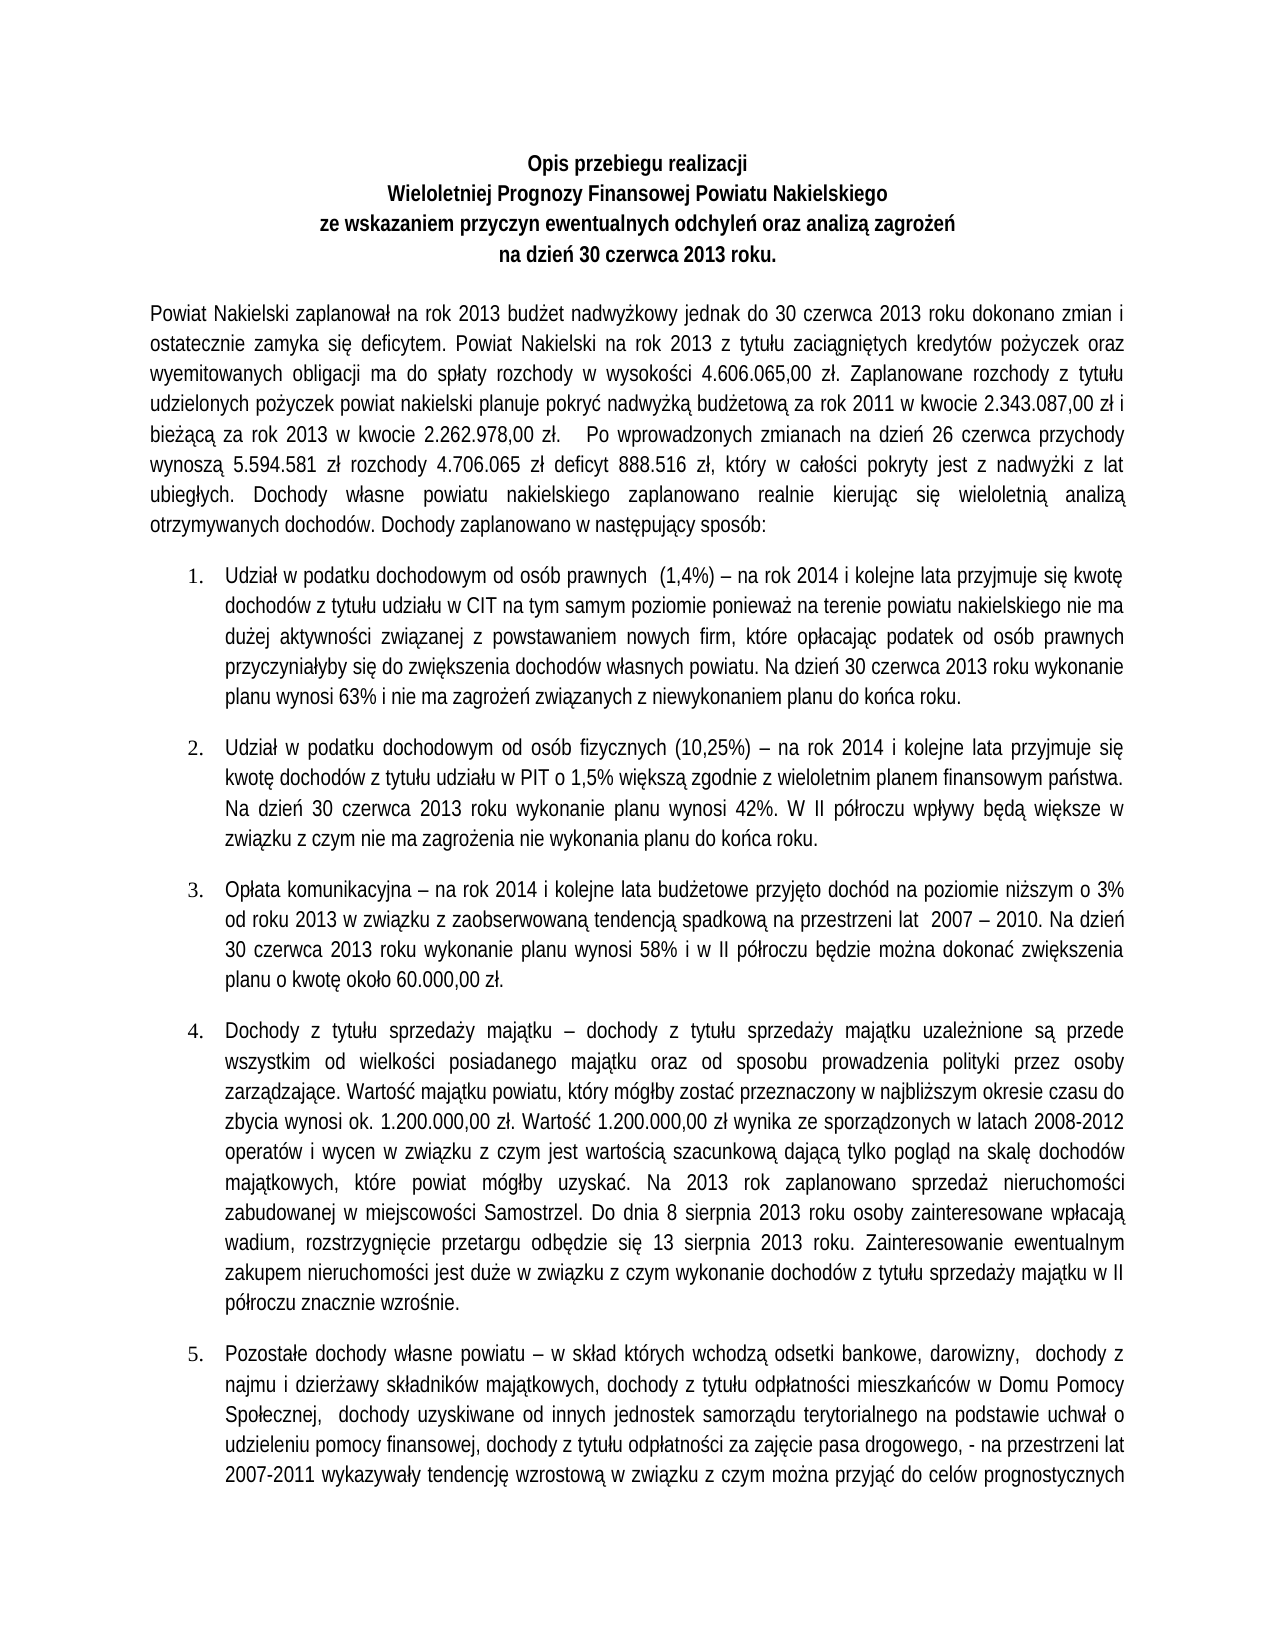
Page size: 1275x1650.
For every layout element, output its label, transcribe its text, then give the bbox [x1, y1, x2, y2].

text Wieloletniej Prognozy Finansowej Powiatu Nakielskiego [150, 180, 1125, 207]
text Powiat Nakielski zaplanował na rok 2013 budżet nadwyżkowy jednak do 30 czerwca 2013 roku dokonano zmian i ostatecznie zamyka się deficytem. Powiat Nakielski na rok 2013 z tytułu zaciągniętych kredytów pożyczek oraz wyemitowanych obligacji ma do spłaty rozchody w wysokości 4.606.065,00 zł. Zaplanowane rozchody z tytułu udzielonych pożyczek powiat nakielski planuje pokryć nadwyżką budżetową za rok 2011 w kwocie 2.343.087,00 zł i bieżącą za rok 2013 w kwocie 2.262.978,00 zł. Po wprowadzonych zmianach na dzień 26 czerwca przychody wynoszą 5.594.581 zł rozchody 4.706.065 zł deficyt 888.516 zł, który w całości pokryty jest z nadwyżki z lat ubiegłych. Dochody własne powiatu nakielskiego zaplanowano realnie kierując się wieloletnią analizą otrzymywanych dochodów. Dochody zaplanowano w następujący sposób: [150, 300, 1125, 538]
list Opłata komunikacyjna – na rok 2014 i kolejne lata budżetowe przyjęto dochód na poziomie niższym o 3% od roku 2013 w związku z zaobserwowaną tendencją spadkową na przestrzeni lat 2007 – 2010. Na dzień 30 czerwca 2013 roku wykonanie planu wynosi 58% i w II półroczu będzie można dokonać zwiększenia planu o kwotę około 60.000,00 zł. [187, 876, 1125, 993]
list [187, 1340, 1125, 1488]
list Udział w podatku dochodowym od osób fizycznych (10,25%) – na rok 2014 i kolejne lata przyjmuje się kwotę dochodów z tytułu udziału w PIT o 1,5% większą zgodnie z wieloletnim planem finansowym państwa. Na dzień 30 czerwca 2013 roku wykonanie planu wynosi 42%. W II półroczu wpływy będą większe w związku z czym nie ma zagrożenia nie wykonania planu do końca roku. [187, 734, 1125, 851]
text Opis przebiegu realizacji [150, 150, 1125, 176]
list Udział w podatku dochodowym od osób prawnych (1,4%) – na rok 2014 i kolejne lata przyjmuje się kwotę dochodów z tytułu udziału w CIT na tym samym poziomie ponieważ na terenie powiatu nakielskiego nie ma dużej aktywności związanej z powstawaniem nowych firm, które opłacając podatek od osób prawnych przyczyniałyby się do zwiększenia dochodów własnych powiatu. Na dzień 30 czerwca 2013 roku wykonanie planu wynosi 63% i nie ma zagrożeń związanych z niewykonaniem planu do końca roku. [187, 562, 1125, 709]
list Dochody z tytułu sprzedaży majątku – dochody z tytułu sprzedaży majątku uzależnione są przede wszystkim od wielkości posiadanego majątku oraz od sposobu prowadzenia polityki przez osoby zarządzające. Wartość majątku powiatu, który mógłby zostać przeznaczony w najbliższym okresie czasu do zbycia wynosi ok. 1.200.000,00 zł. Wartość 1.200.000,00 zł wynika ze sporządzonych w latach 2008-2012 operatów i wycen w związku z czym jest wartością szacunkową dającą tylko pogląd na skalę dochodów majątkowych, które powiat mógłby uzyskać. Na 2013 rok zaplanowano sprzedaż nieruchomości zabudowanej w miejscowości Samostrzel. Do dnia 8 sierpnia 2013 roku osoby zainteresowane wpłacają wadium, rozstrzygnięcie przetargu odbędzie się 13 sierpnia 2013 roku. Zainteresowanie ewentualnym zakupem nieruchomości jest duże w związku z czym wykonanie dochodów z tytułu sprzedaży majątku w II półroczu znacznie wzrośnie. [187, 1017, 1125, 1316]
text na dzień 30 czerwca 2013 roku. [150, 241, 1125, 267]
text ze wskazaniem przyczyn ewentualnych odchyleń oraz analizą zagrożeń [150, 210, 1125, 237]
